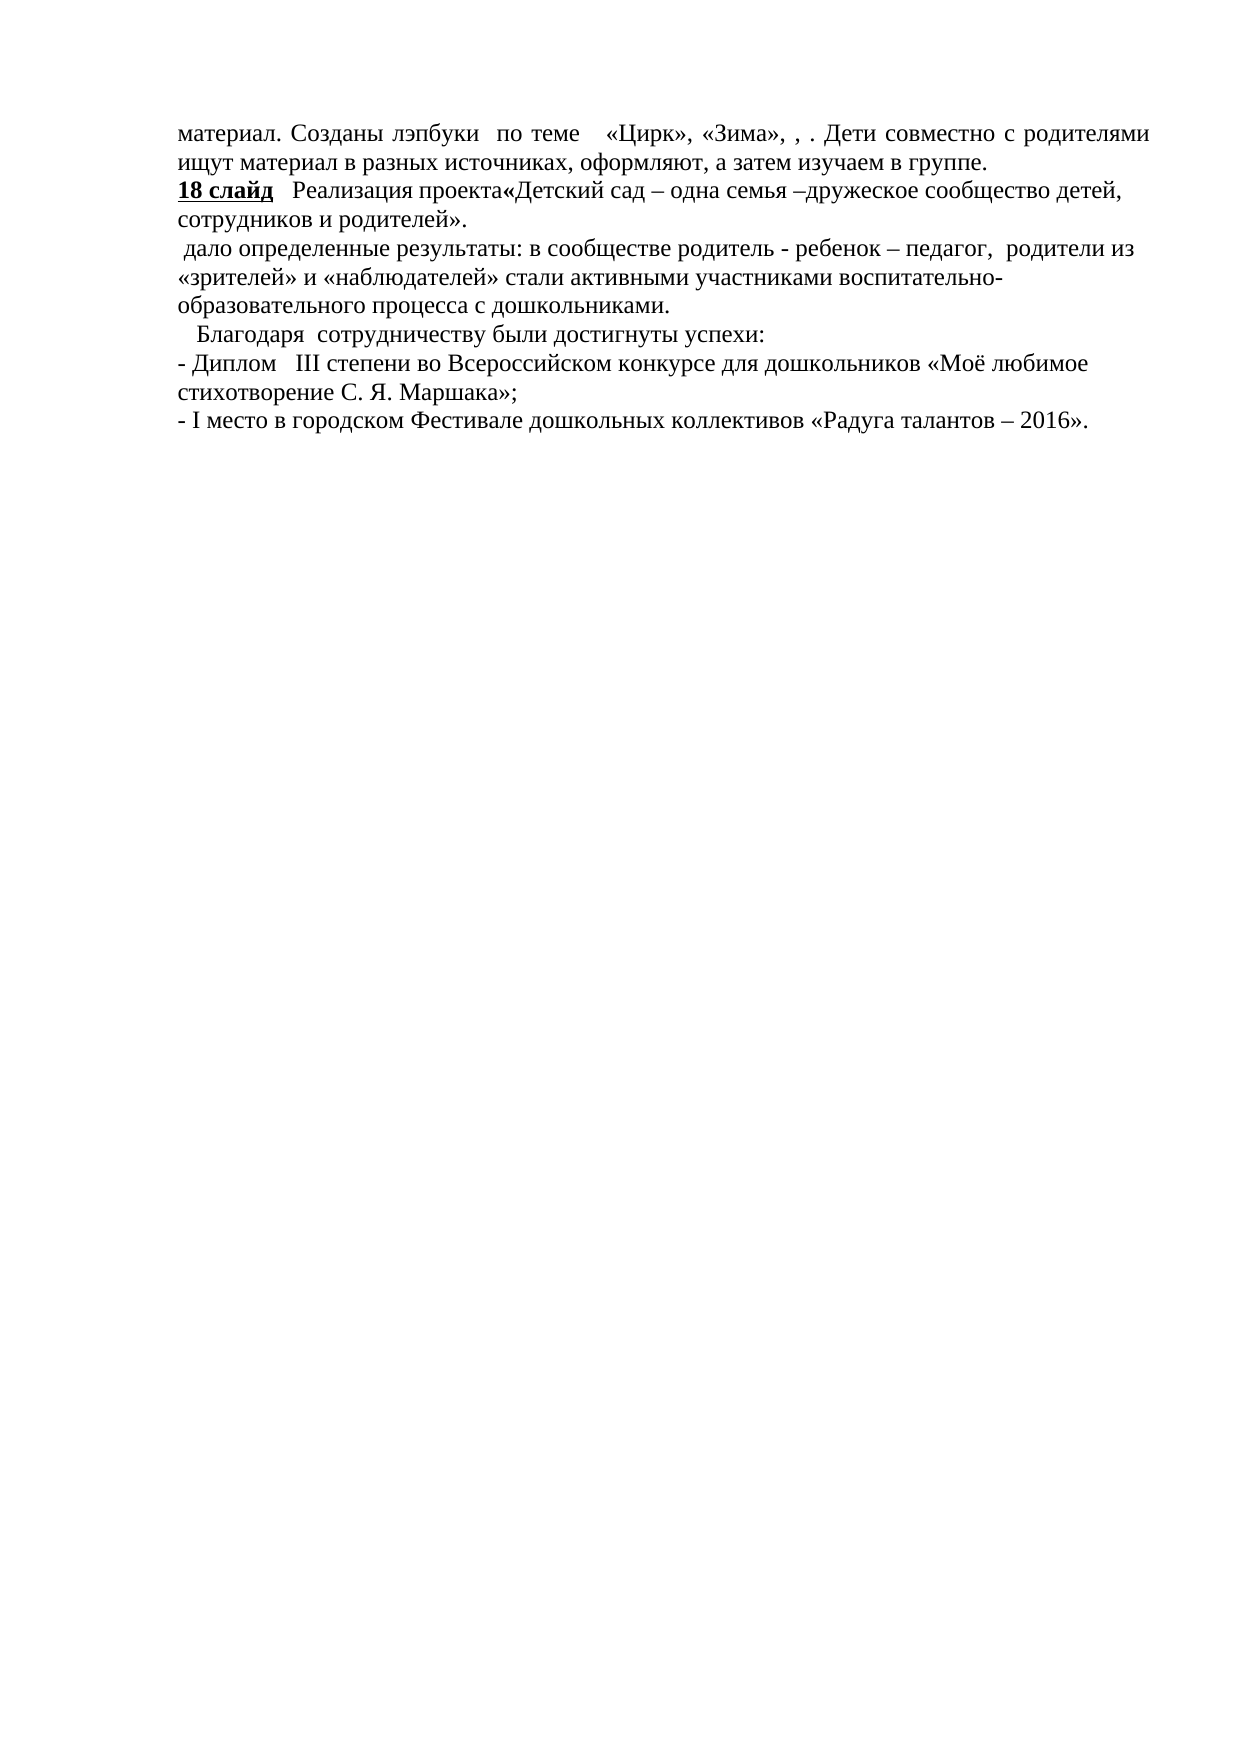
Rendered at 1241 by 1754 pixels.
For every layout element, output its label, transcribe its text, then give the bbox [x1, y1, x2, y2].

text Благодаря сотрудничеству были достигнуты успехи: [177, 319, 1152, 348]
text дало определенные результаты: в сообществе родитель - ребенок – педагог, родители из «зрителей» и «наблюдателей» стали активными участниками воспитательно-образовательного процесса с дошкольниками. [177, 233, 1152, 319]
text - I место в городском Фестивале дошкольных коллективов «Радуга талантов – 2016». [177, 406, 1152, 434]
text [177, 118, 1152, 176]
text - Диплом III степени во Всероссийском конкурсе для дошкольников «Моё любимое стихотворение С. Я. Маршака»; [177, 348, 1152, 406]
text 18 слайд Реализация проекта«Детский сад – одна семья –дружеское сообщество детей, сотрудников и родителей». [177, 176, 1152, 233]
